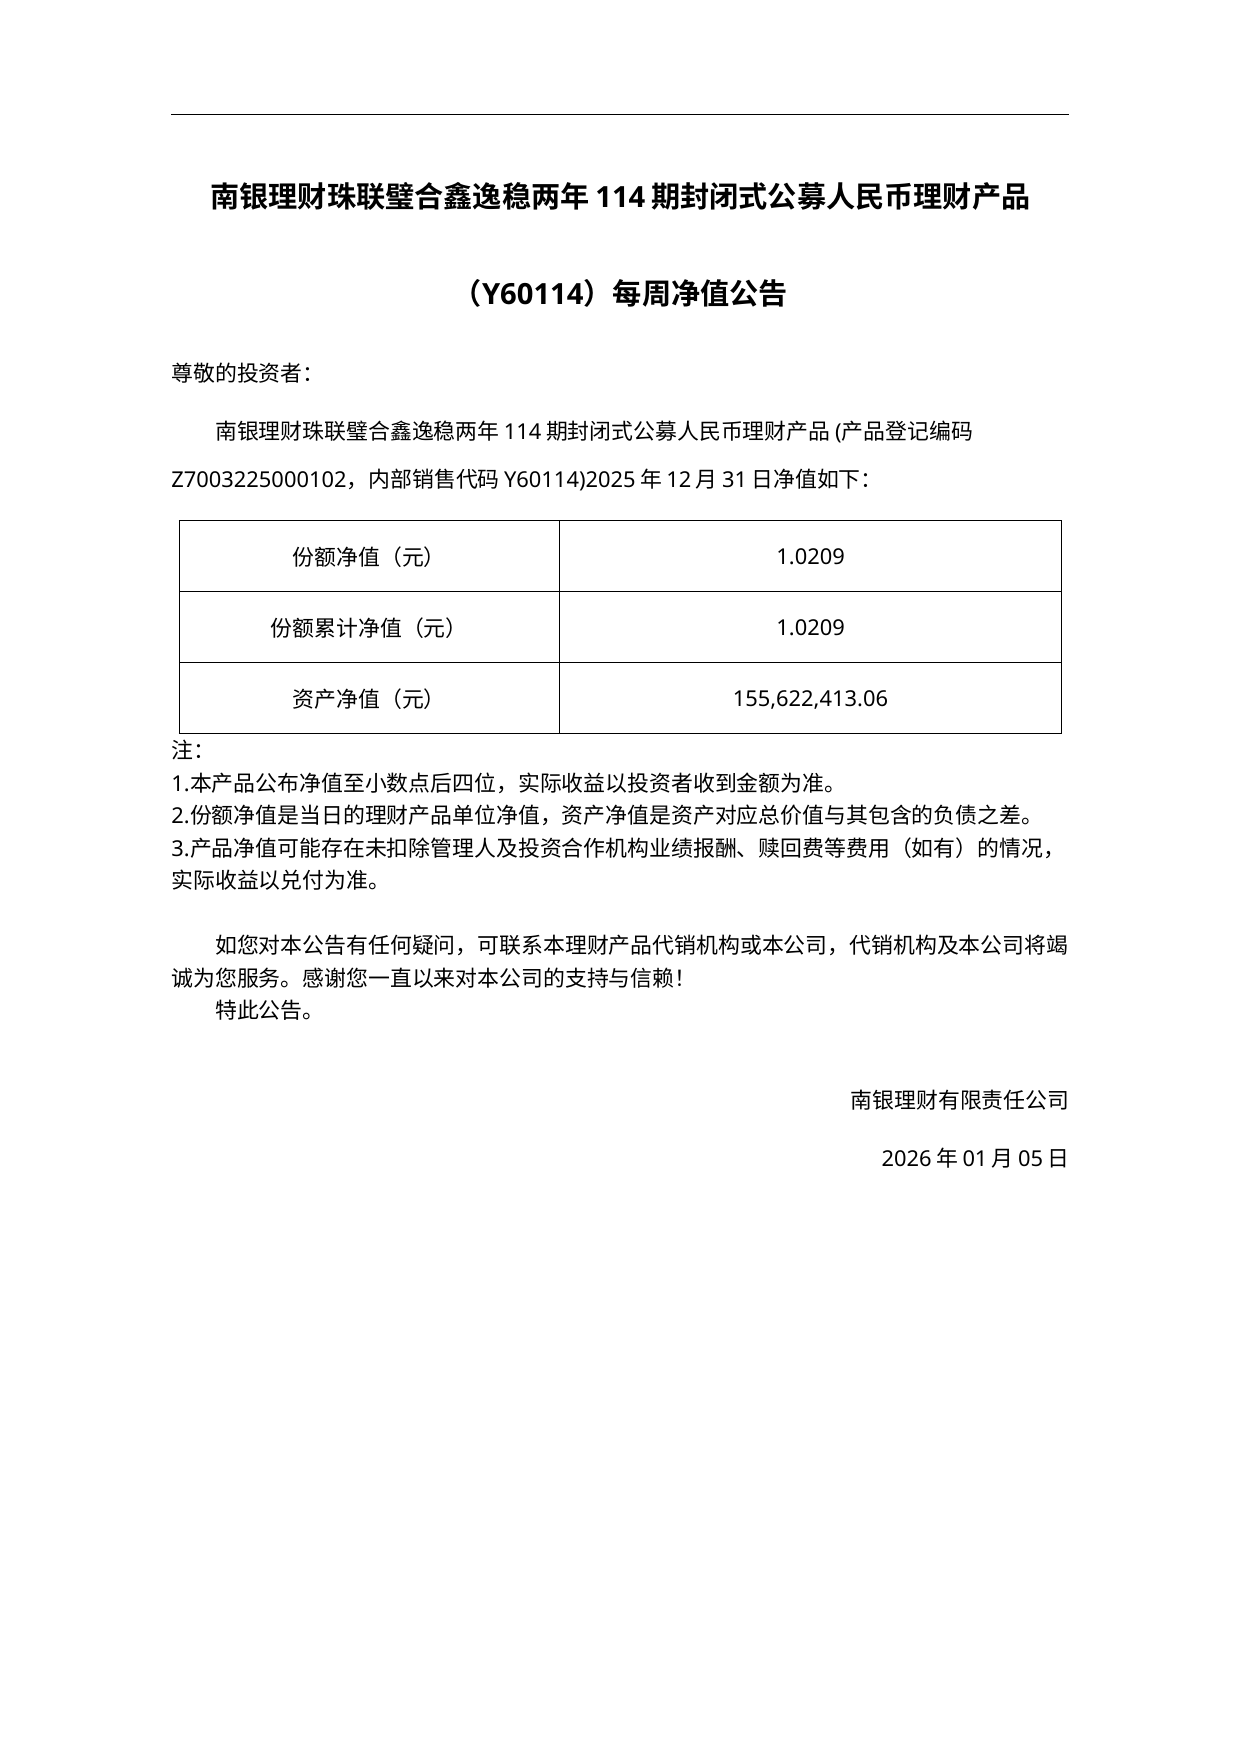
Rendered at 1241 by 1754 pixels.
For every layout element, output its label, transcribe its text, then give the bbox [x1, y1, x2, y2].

text 2.份额净值是当日的理财产品单位净值，资产净值是资产对应总价值与其包含的负债之差。 [171, 798, 1069, 830]
text 尊敬的投资者： [171, 355, 1069, 388]
table_cell 份额累计净值（元） [180, 592, 559, 662]
text 南银理财珠联璧合鑫逸稳两年114期封闭式公募人民币理财产品（Y60114）每周净值公告 [171, 162, 1069, 324]
table_cell 1.0209 [560, 592, 1061, 662]
table_header 1.0209 [560, 521, 1061, 591]
text 1.本产品公布净值至小数点后四位，实际收益以投资者收到金额为准。 [171, 765, 1069, 798]
text 注： [171, 733, 1069, 765]
text 3.产品净值可能存在未扣除管理人及投资合作机构业绩报酬、赎回费等费用（如有）的情况，实际收益以兑付为准。 [171, 830, 1069, 895]
text 南银理财珠联璧合鑫逸稳两年114期封闭式公募人民币理财产品 (产品登记编码Z7003225000102，内部销售代码Y60114)2025年12月31日净值如下： [171, 413, 1069, 494]
text 南银理财有限责任公司 [171, 1082, 1069, 1115]
table_header 份额净值（元） [180, 521, 559, 591]
table_cell 资产净值（元） [180, 663, 559, 733]
table_cell 155,622,413.06 [560, 663, 1061, 733]
text 特此公告。 [171, 993, 1069, 1025]
text 如您对本公告有任何疑问，可联系本理财产品代销机构或本公司，代销机构及本公司将竭诚为您服务。感谢您一直以来对本公司的支持与信赖！ [171, 928, 1069, 993]
text 2026年01月05日 [171, 1140, 1069, 1173]
